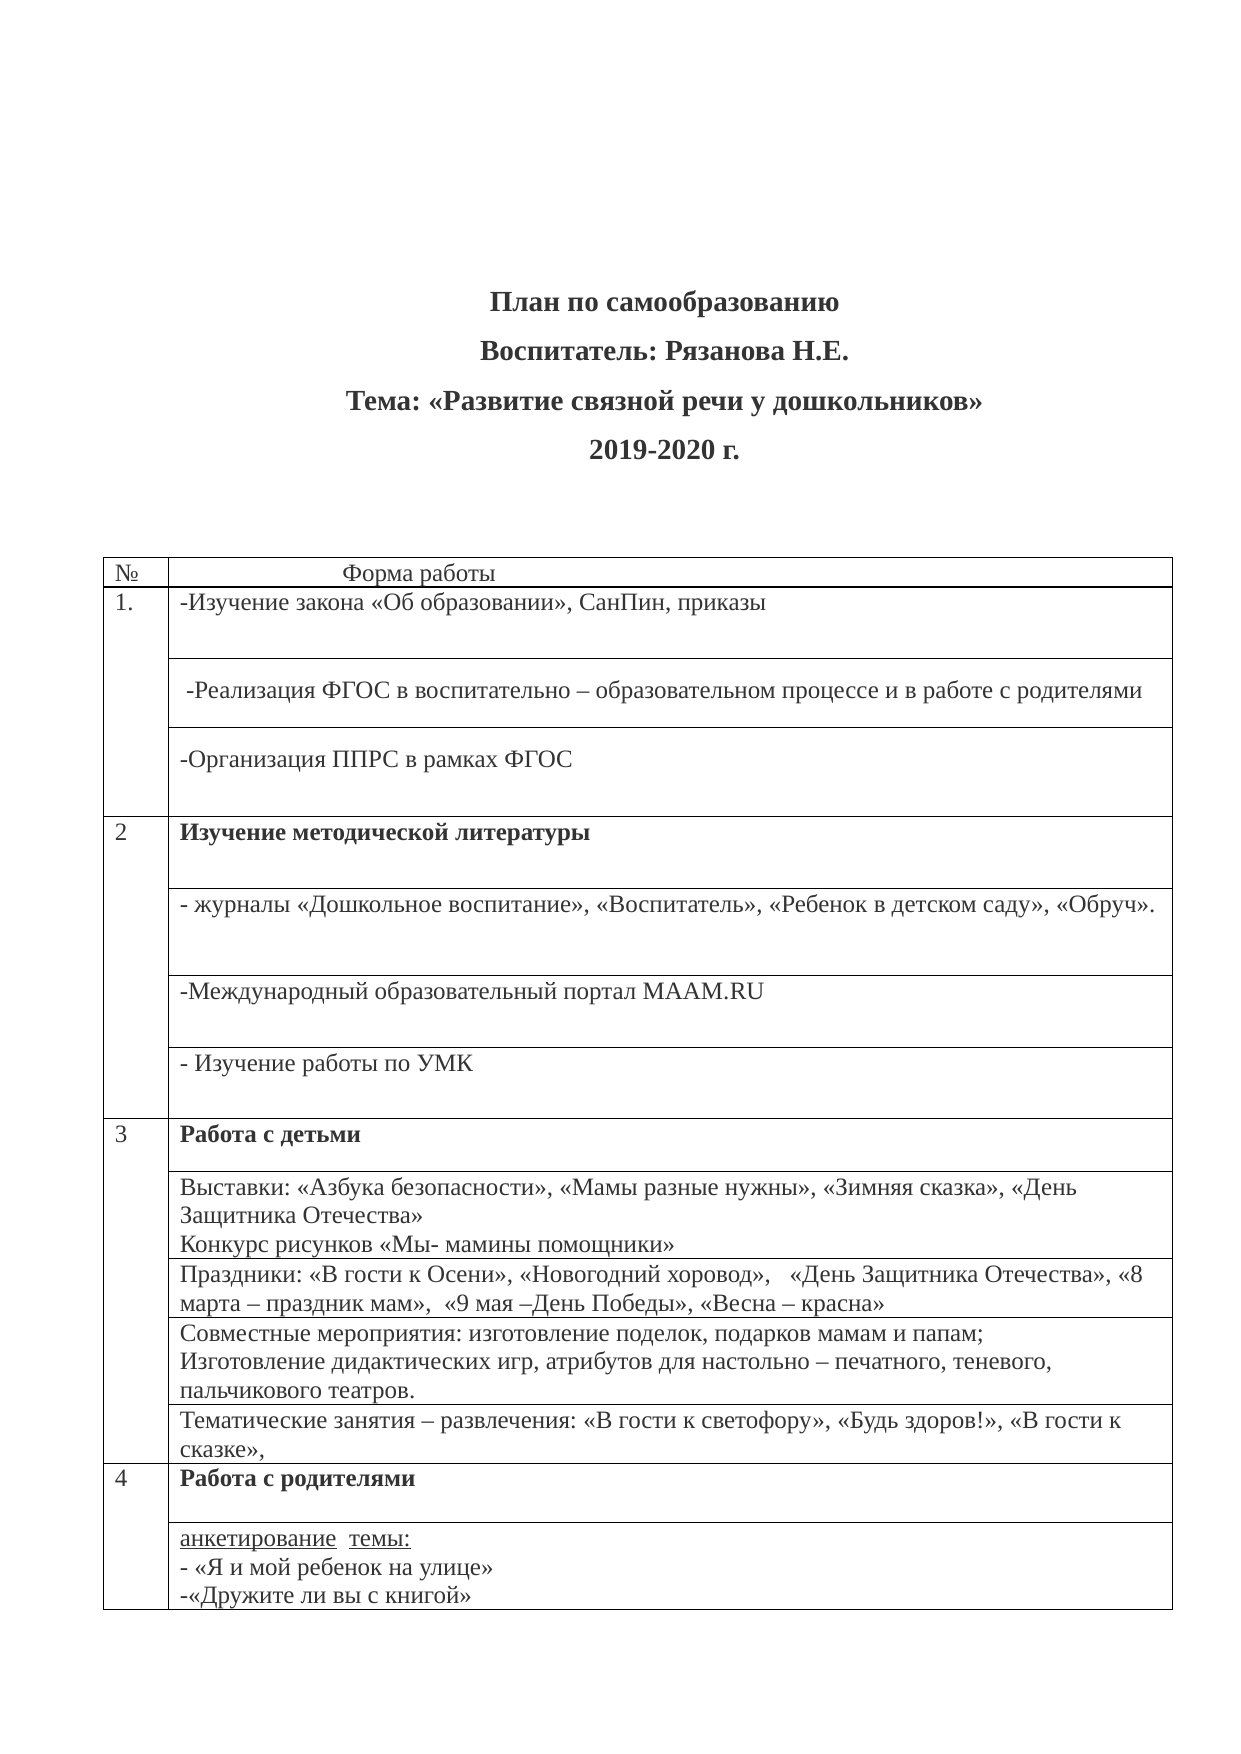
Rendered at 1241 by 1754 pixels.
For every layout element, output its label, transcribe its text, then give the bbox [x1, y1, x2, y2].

table_cell 1. [104, 588, 168, 816]
table_cell - Изучение работы по УМК [169, 1048, 1172, 1118]
table_cell 4 [104, 1464, 168, 1609]
text 2019-2020 г. [177, 432, 1152, 465]
table_cell Работа с родителями [169, 1464, 1172, 1522]
table_cell 3 [104, 1119, 168, 1462]
table_cell Совместные мероприятия: изготовление поделок, подарков мамам и папам; Изготовление дидактических игр, атрибутов для настольно – печатного, теневого, пальчикового театров. [169, 1318, 1172, 1404]
table_cell - журналы «Дошкольное воспитание», «Воспитатель», «Ребенок в детском саду», «Обруч». [169, 889, 1172, 975]
table_cell -Организация ППРС в рамках ФГОС [169, 728, 1172, 816]
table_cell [169, 1523, 1172, 1609]
table_cell -Международный образовательный портал МААМ.RU [169, 976, 1172, 1047]
table_cell Тематические занятия – развлечения: «В гости к светофору», «Будь здоров!», «В гости к сказке», [169, 1405, 1172, 1462]
text План по самообразованию [177, 284, 1152, 318]
table_cell Выставки: «Азбука безопасности», «Мамы разные нужны», «Зимняя сказка», «День Защитника Отечества» Конкурс рисунков «Мы- мамины помощники» [169, 1172, 1172, 1258]
text Воспитатель: Рязанова Н.Е. [177, 333, 1152, 367]
table_cell Праздники: «В гости к Осени», «Новогодний хоровод», «День Защитника Отечества», «8 марта – праздник мам», «9 мая –День Победы», «Весна – красна» [169, 1259, 1172, 1317]
table_cell Работа с детьми [169, 1119, 1172, 1171]
table_header Форма работы [169, 558, 1172, 586]
table_cell -Реализация ФГОС в воспитательно – образовательном процессе и в работе с родителями [169, 659, 1172, 727]
table_header № [104, 558, 168, 586]
table_cell Изучение методической литературы [169, 817, 1172, 888]
text Тема: «Развитие связной речи у дошкольников» [177, 383, 1152, 416]
table_cell -Изучение закона «Об образовании», СанПин, приказы [169, 588, 1172, 658]
table_cell 2 [104, 817, 168, 1118]
